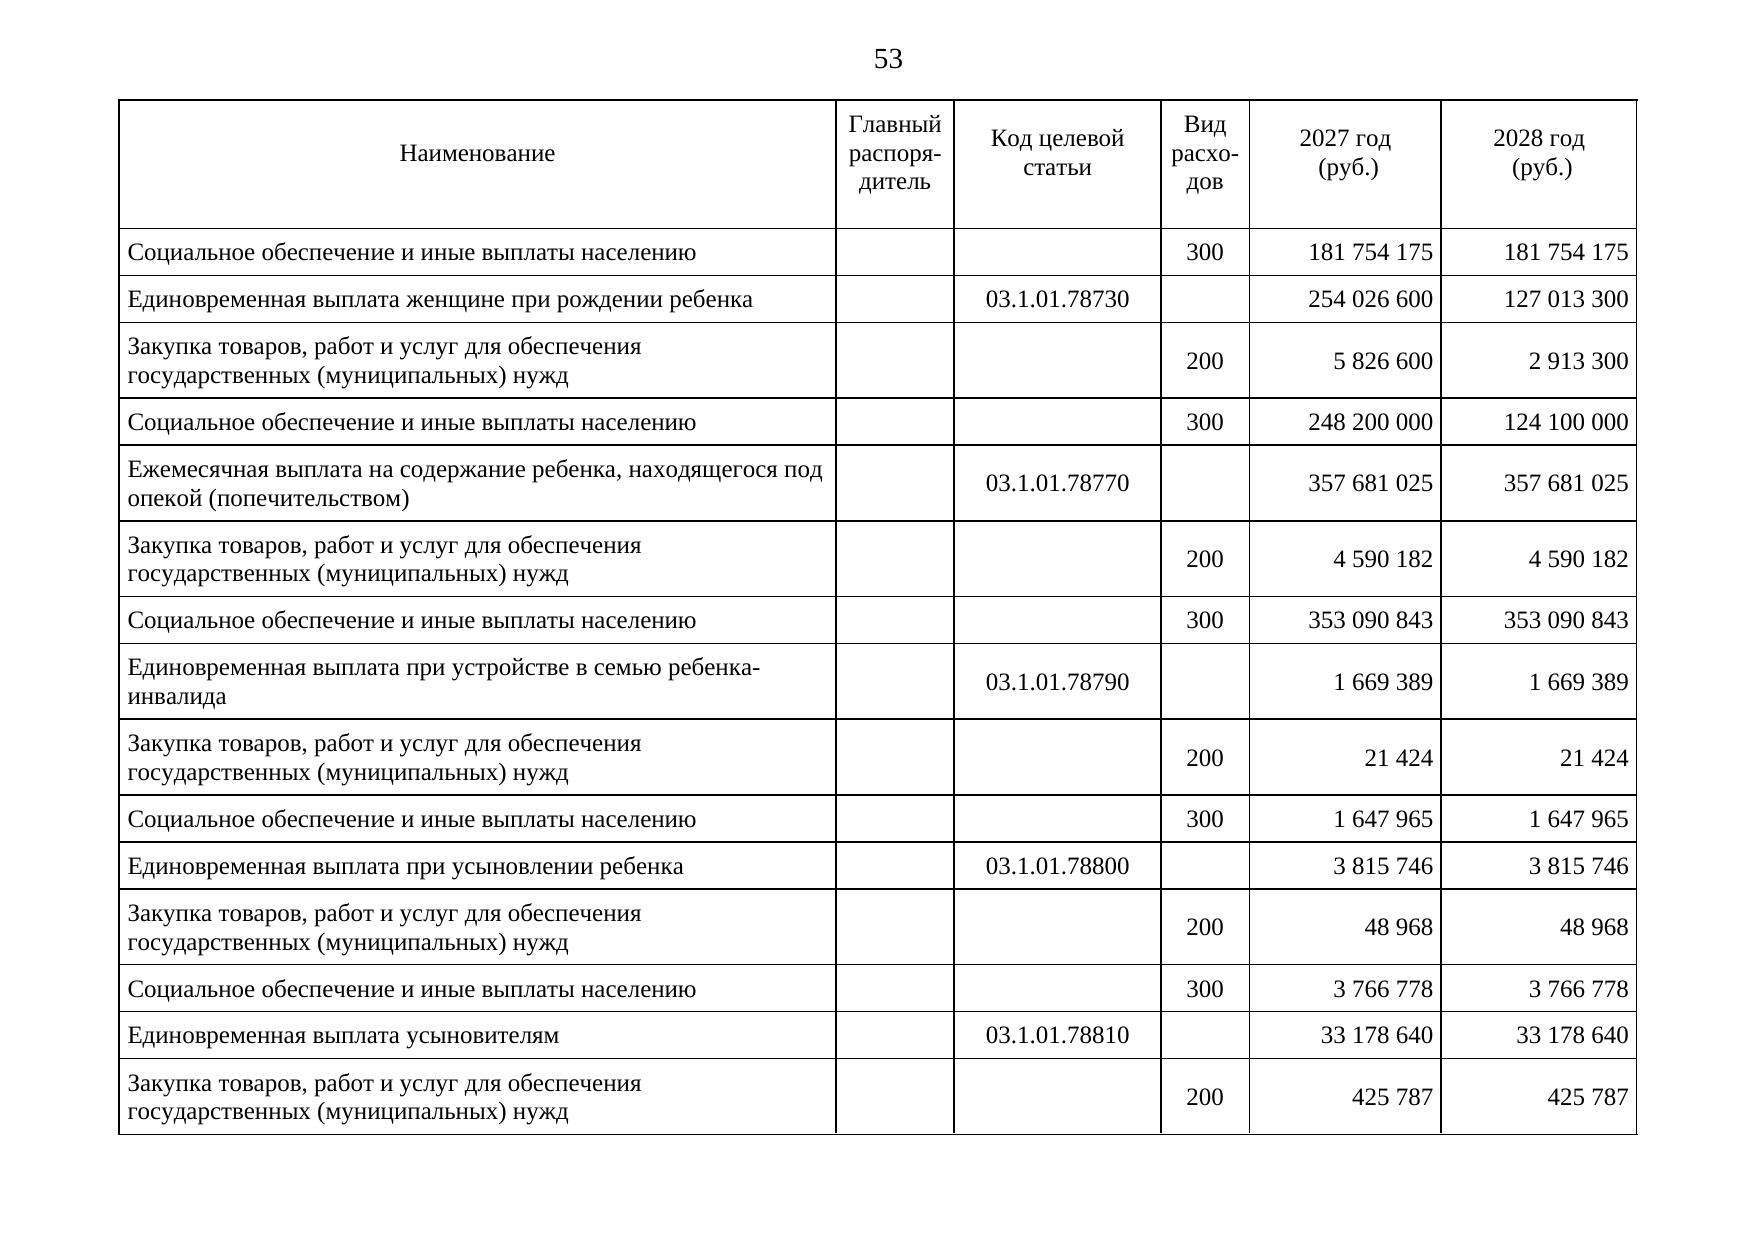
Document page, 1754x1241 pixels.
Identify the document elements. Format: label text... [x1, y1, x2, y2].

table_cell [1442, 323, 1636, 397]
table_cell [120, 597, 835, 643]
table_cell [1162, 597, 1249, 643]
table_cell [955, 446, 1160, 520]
table_header Главный распоря-дитель [837, 101, 953, 227]
table_header 2027 год (руб.) [1250, 101, 1440, 227]
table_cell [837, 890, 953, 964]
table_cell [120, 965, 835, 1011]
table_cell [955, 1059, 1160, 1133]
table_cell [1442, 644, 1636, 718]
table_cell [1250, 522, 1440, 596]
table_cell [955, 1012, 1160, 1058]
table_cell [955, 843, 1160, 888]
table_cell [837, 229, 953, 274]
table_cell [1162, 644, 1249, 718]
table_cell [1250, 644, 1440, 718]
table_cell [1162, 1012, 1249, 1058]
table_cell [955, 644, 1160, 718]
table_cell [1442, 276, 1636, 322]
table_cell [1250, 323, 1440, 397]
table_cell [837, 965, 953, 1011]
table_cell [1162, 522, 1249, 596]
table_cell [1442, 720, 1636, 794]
table_header Код целевой статьи [955, 101, 1160, 227]
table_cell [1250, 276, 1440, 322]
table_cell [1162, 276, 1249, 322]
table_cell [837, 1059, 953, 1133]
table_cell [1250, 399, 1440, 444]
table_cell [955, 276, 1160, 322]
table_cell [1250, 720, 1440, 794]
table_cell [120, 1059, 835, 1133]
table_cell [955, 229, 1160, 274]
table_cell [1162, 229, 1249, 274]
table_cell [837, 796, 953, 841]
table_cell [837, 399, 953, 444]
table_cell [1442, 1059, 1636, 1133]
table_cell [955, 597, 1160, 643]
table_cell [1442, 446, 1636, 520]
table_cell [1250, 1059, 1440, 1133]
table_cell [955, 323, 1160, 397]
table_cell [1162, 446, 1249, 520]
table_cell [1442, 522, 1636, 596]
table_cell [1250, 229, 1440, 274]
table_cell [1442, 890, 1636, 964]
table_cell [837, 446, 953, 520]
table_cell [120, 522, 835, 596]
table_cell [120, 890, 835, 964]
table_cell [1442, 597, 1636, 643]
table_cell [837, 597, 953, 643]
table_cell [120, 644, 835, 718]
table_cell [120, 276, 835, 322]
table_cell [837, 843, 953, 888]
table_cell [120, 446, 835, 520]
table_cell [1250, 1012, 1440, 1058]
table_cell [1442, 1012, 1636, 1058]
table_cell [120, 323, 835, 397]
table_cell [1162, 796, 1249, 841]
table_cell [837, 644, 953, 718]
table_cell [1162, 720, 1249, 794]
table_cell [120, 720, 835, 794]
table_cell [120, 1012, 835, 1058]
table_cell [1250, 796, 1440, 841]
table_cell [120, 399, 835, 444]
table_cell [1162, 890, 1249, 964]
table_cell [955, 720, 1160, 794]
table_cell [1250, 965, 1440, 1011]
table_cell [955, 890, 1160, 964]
table_header 2028 год (руб.) [1442, 101, 1636, 227]
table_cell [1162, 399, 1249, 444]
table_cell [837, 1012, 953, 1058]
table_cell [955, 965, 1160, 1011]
table_header Вид расхо- дов [1162, 101, 1249, 227]
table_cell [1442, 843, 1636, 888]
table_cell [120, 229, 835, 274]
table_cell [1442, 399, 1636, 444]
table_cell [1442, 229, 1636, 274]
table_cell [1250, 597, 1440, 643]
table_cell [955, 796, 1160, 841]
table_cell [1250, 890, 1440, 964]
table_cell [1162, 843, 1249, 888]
table_header Наименование [120, 101, 835, 227]
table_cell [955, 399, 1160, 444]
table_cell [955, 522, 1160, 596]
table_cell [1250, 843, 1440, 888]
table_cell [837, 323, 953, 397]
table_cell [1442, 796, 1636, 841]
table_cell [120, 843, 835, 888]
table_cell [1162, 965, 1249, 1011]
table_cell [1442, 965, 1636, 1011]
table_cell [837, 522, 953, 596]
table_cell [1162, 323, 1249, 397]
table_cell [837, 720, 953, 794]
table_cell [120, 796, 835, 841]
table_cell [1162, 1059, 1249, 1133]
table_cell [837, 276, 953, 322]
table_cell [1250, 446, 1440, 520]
